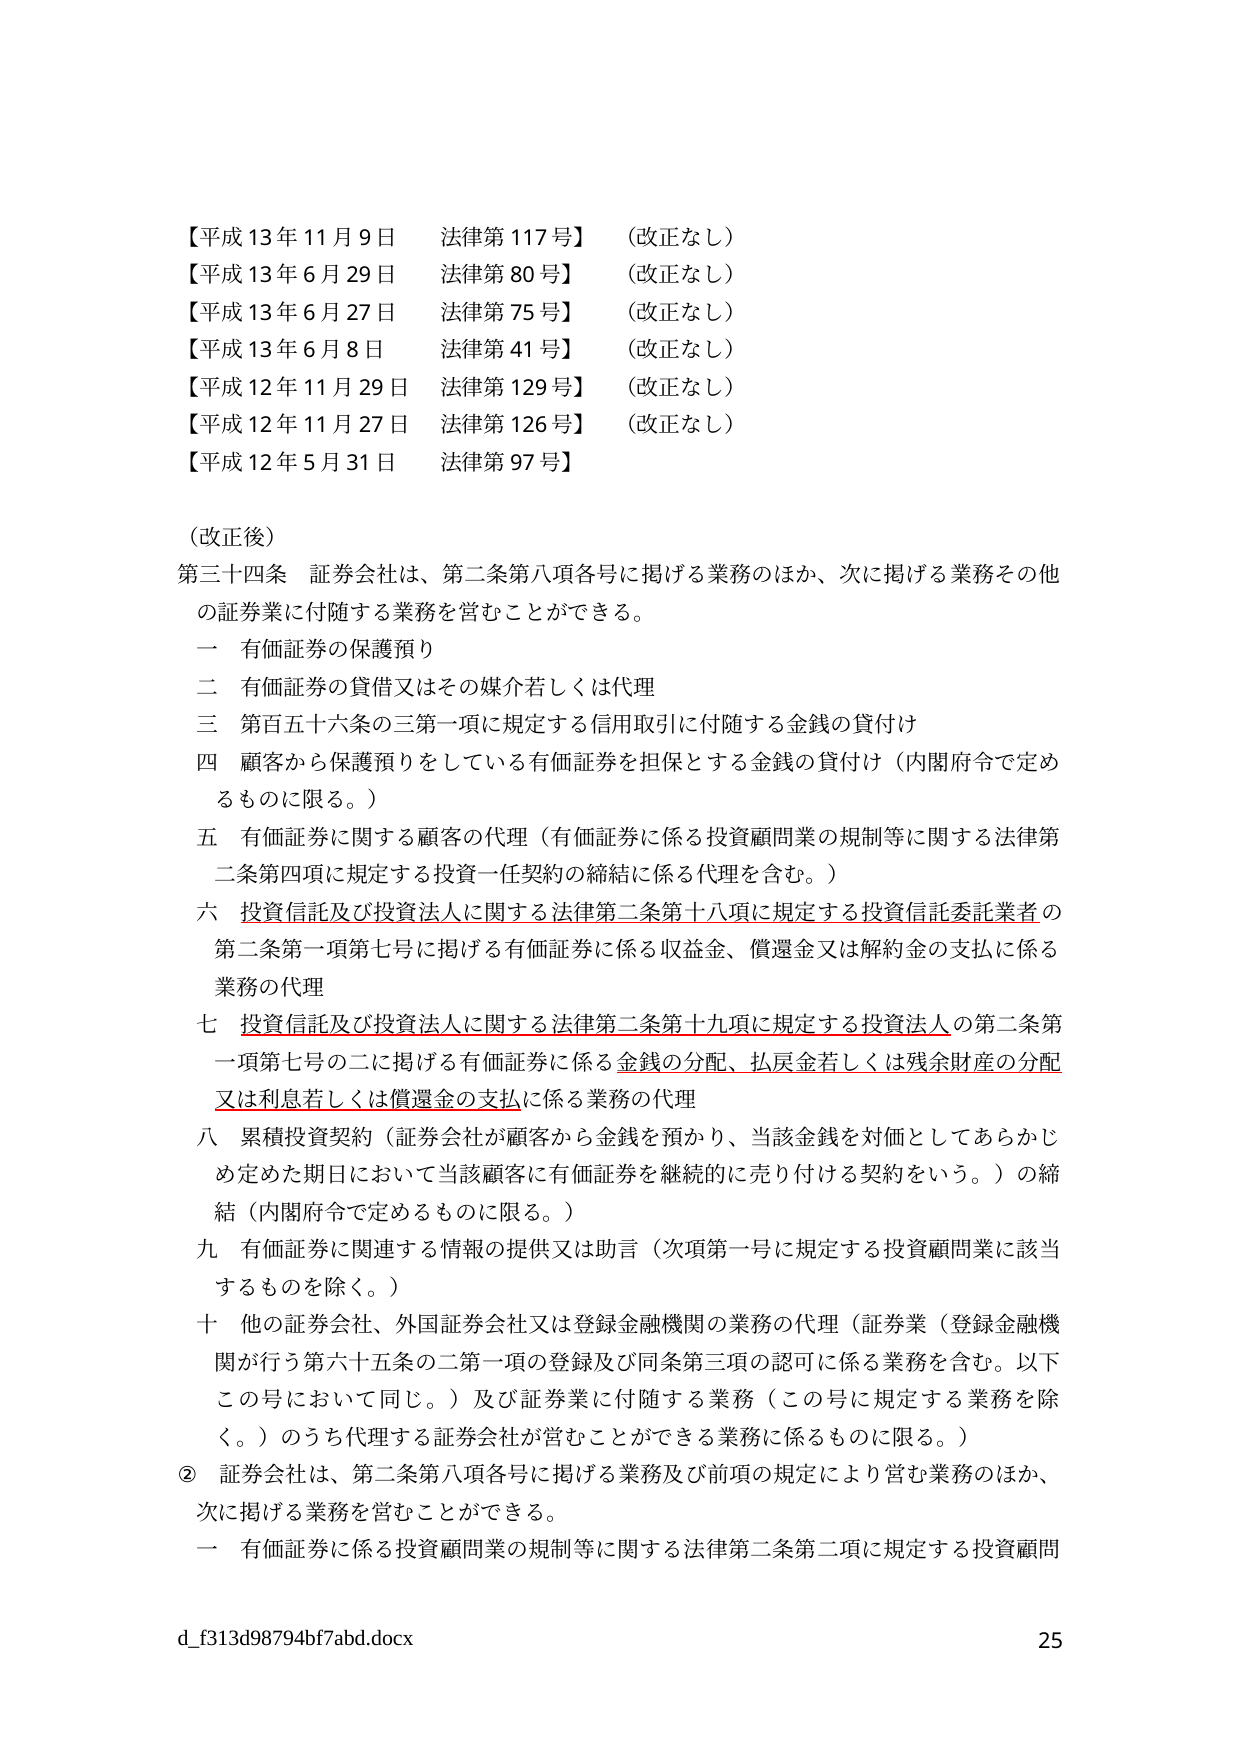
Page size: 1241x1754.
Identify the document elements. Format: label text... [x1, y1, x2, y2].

text 十 他の証券会社、外国証券会社又は登録金融機関の業務の代理（証券業（登録金融機関が行う第六十五条の二第一項の登録及び同条第三項の認可に係る業務を含む。以下この号において同じ。）及び証券業に付随する業務（この号に規定する業務を除く。）のうち代理する証券会社が営むことができる業務に係るものに限る。） [196, 1304, 1063, 1454]
text 八 累積投資契約（証券会社が顧客から金銭を預かり、当該金銭を対価としてあらかじめ定めた期日において当該顧客に有価証券を継続的に売り付ける契約をいう。）の締結（内閣府令で定めるものに限る。） [196, 1117, 1063, 1229]
text 五 有価証券に関する顧客の代理（有価証券に係る投資顧問業の規制等に関する法律第二条第四項に規定する投資一任契約の締結に係る代理を含む。） [196, 817, 1063, 892]
text 四 顧客から保護預りをしている有価証券を担保とする金銭の貸付け（内閣府令で定めるものに限る。） [196, 742, 1063, 817]
text 六 投資信託及び投資法人に関する法律第二条第十八項に規定する投資信託委託業者の第二条第一項第七号に掲げる有価証券に係る収益金、償還金又は解約金の支払に係る業務の代理 [196, 892, 1063, 1004]
text 三 第百五十六条の三第一項に規定する信用取引に付随する金銭の貸付け [196, 704, 1063, 742]
text 【平成12年5月31日 法律第97号】 [177, 442, 1063, 479]
text 九 有価証券に関連する情報の提供又は助言（次項第一号に規定する投資顧問業に該当するものを除く。） [196, 1229, 1063, 1304]
text 【平成13年6月27日 法律第75号】 （改正なし） [177, 292, 1063, 329]
text 【平成13年11月9日 法律第117号】 （改正なし） [177, 217, 1063, 254]
text （改正後） [177, 517, 1063, 554]
text 一 有価証券の保護預り [196, 629, 1063, 667]
text 【平成13年6月8日 法律第41号】 （改正なし） [177, 329, 1063, 367]
text 二 有価証券の貸借又はその媒介若しくは代理 [196, 667, 1063, 704]
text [196, 1529, 1063, 1567]
text 第三十四条 証券会社は、第二条第八項各号に掲げる業務のほか、次に掲げる業務その他の証券業に付随する業務を営むことができる。 [177, 554, 1063, 629]
text 【平成12年11月29日 法律第129号】 （改正なし） [177, 367, 1063, 404]
text ② 証券会社は、第二条第八項各号に掲げる業務及び前項の規定により営む業務のほか、次に掲げる業務を営むことができる。 [177, 1454, 1063, 1529]
text 七 投資信託及び投資法人に関する法律第二条第十九項に規定する投資法人の第二条第一項第七号の二に掲げる有価証券に係る金銭の分配、払戻金若しくは残余財産の分配又は利息若しくは償還金の支払に係る業務の代理 [196, 1004, 1063, 1117]
text 【平成12年11月27日 法律第126号】 （改正なし） [177, 404, 1063, 442]
text 【平成13年6月29日 法律第80号】 （改正なし） [177, 254, 1063, 292]
